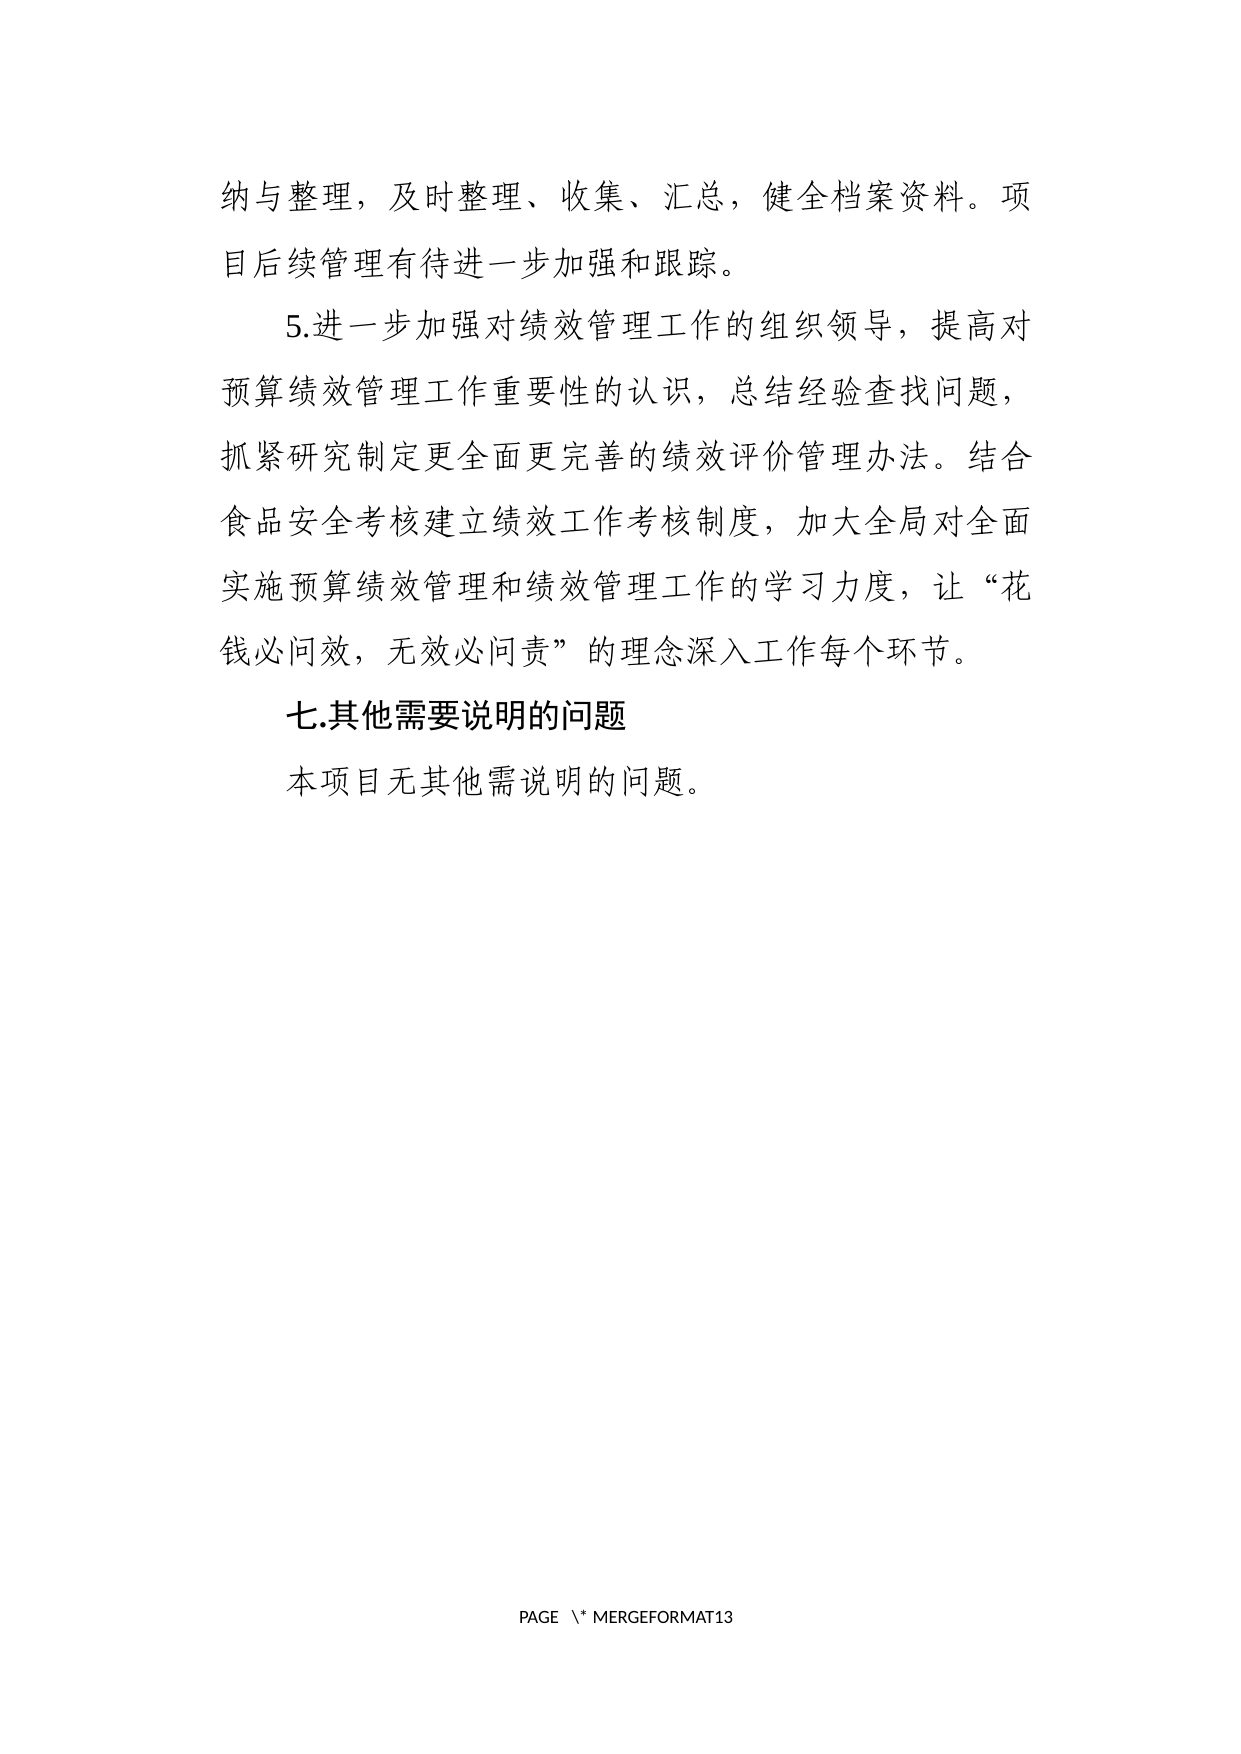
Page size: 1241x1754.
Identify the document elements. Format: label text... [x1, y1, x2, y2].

text 本项目无其他需说明的问题。 [218, 747, 1033, 812]
text 七.其他需要说明的问题 [218, 682, 1033, 747]
text 5.进一步加强对绩效管理工作的组织领导，提高对预算绩效管理工作重要性的认识，总结经验查找问题，抓紧研究制定更全面更完善的绩效评价管理办法。结合食品安全考核建立绩效工作考核制度，加大全局对全面实施预算绩效管理和绩效管理工作的学习力度，让“花钱必问效，无效必问责”的理念深入工作每个环节。 [218, 292, 1033, 682]
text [218, 162, 1033, 292]
